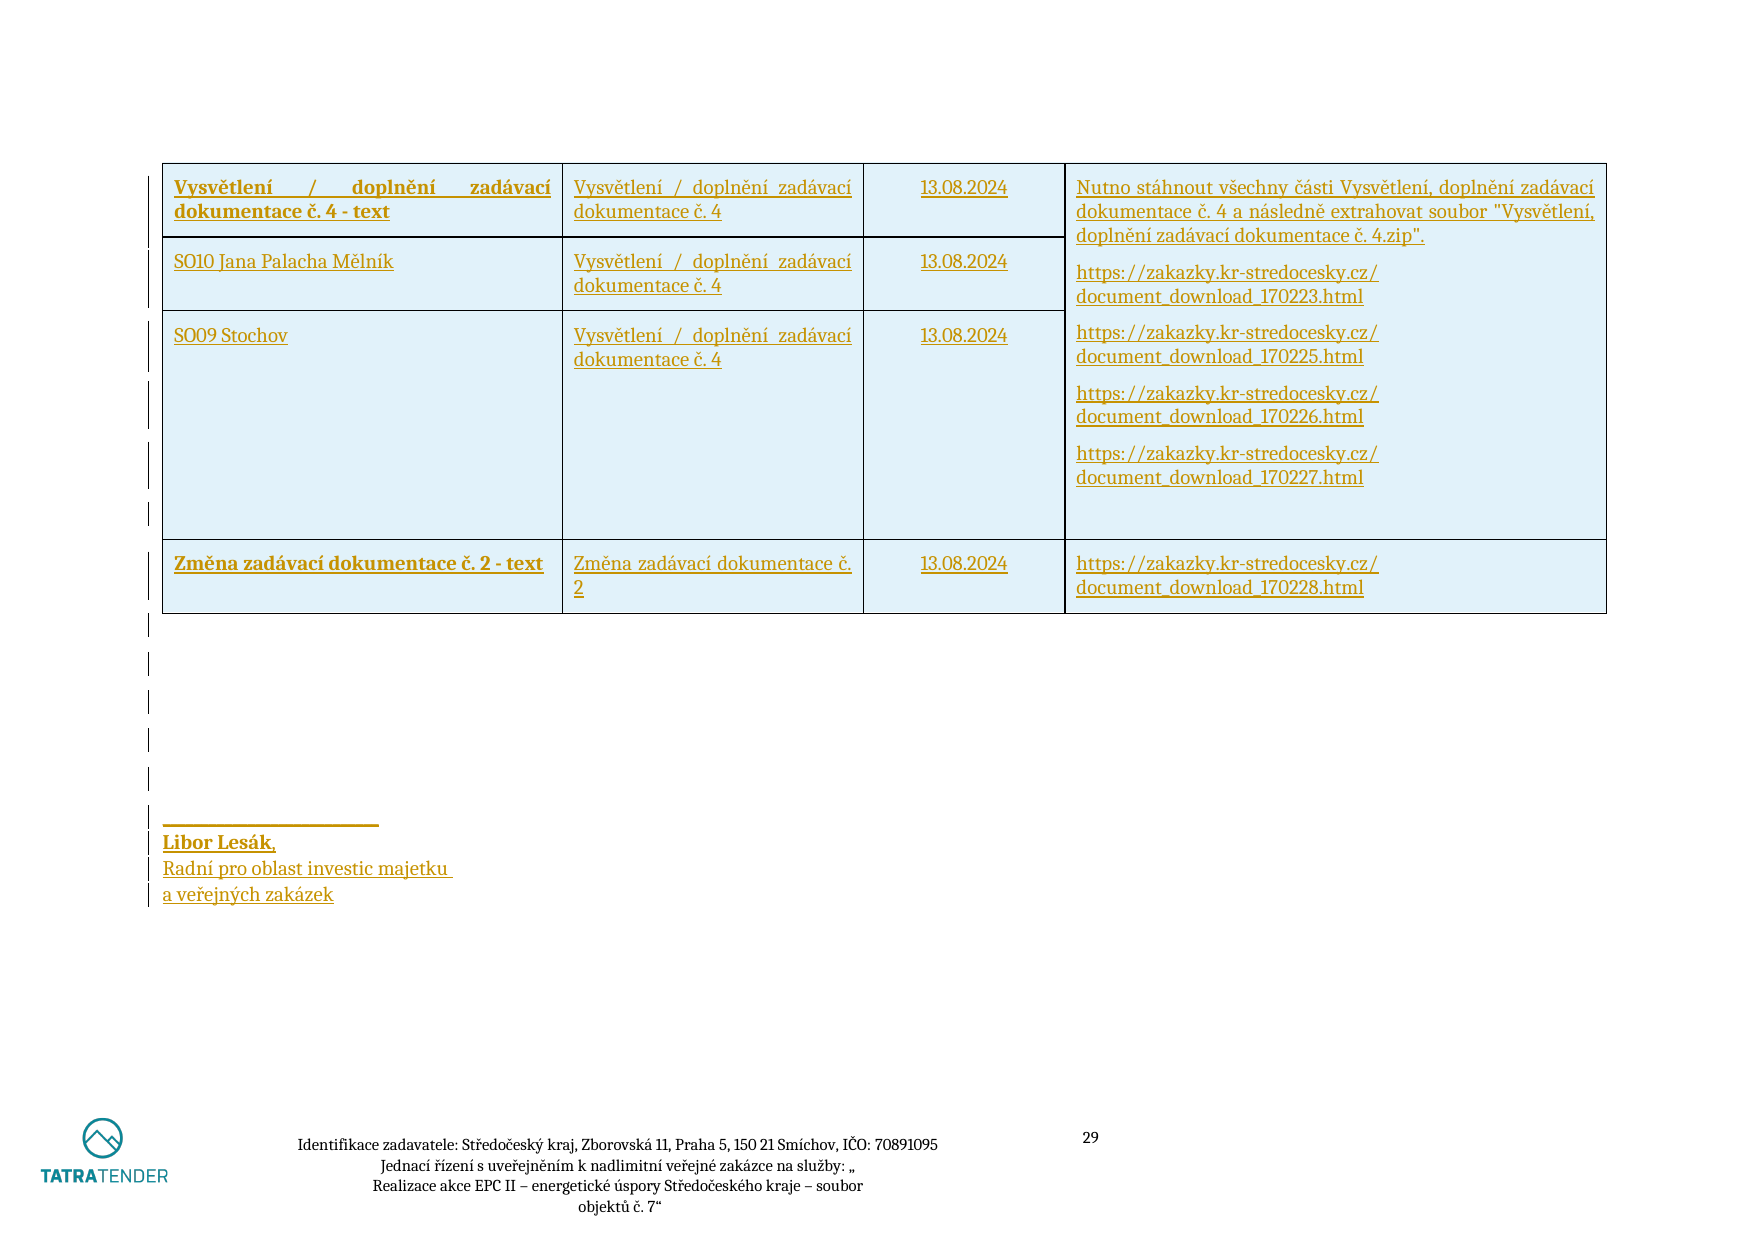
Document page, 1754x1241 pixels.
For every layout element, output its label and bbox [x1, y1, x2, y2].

picture [20, 1108, 188, 1197]
